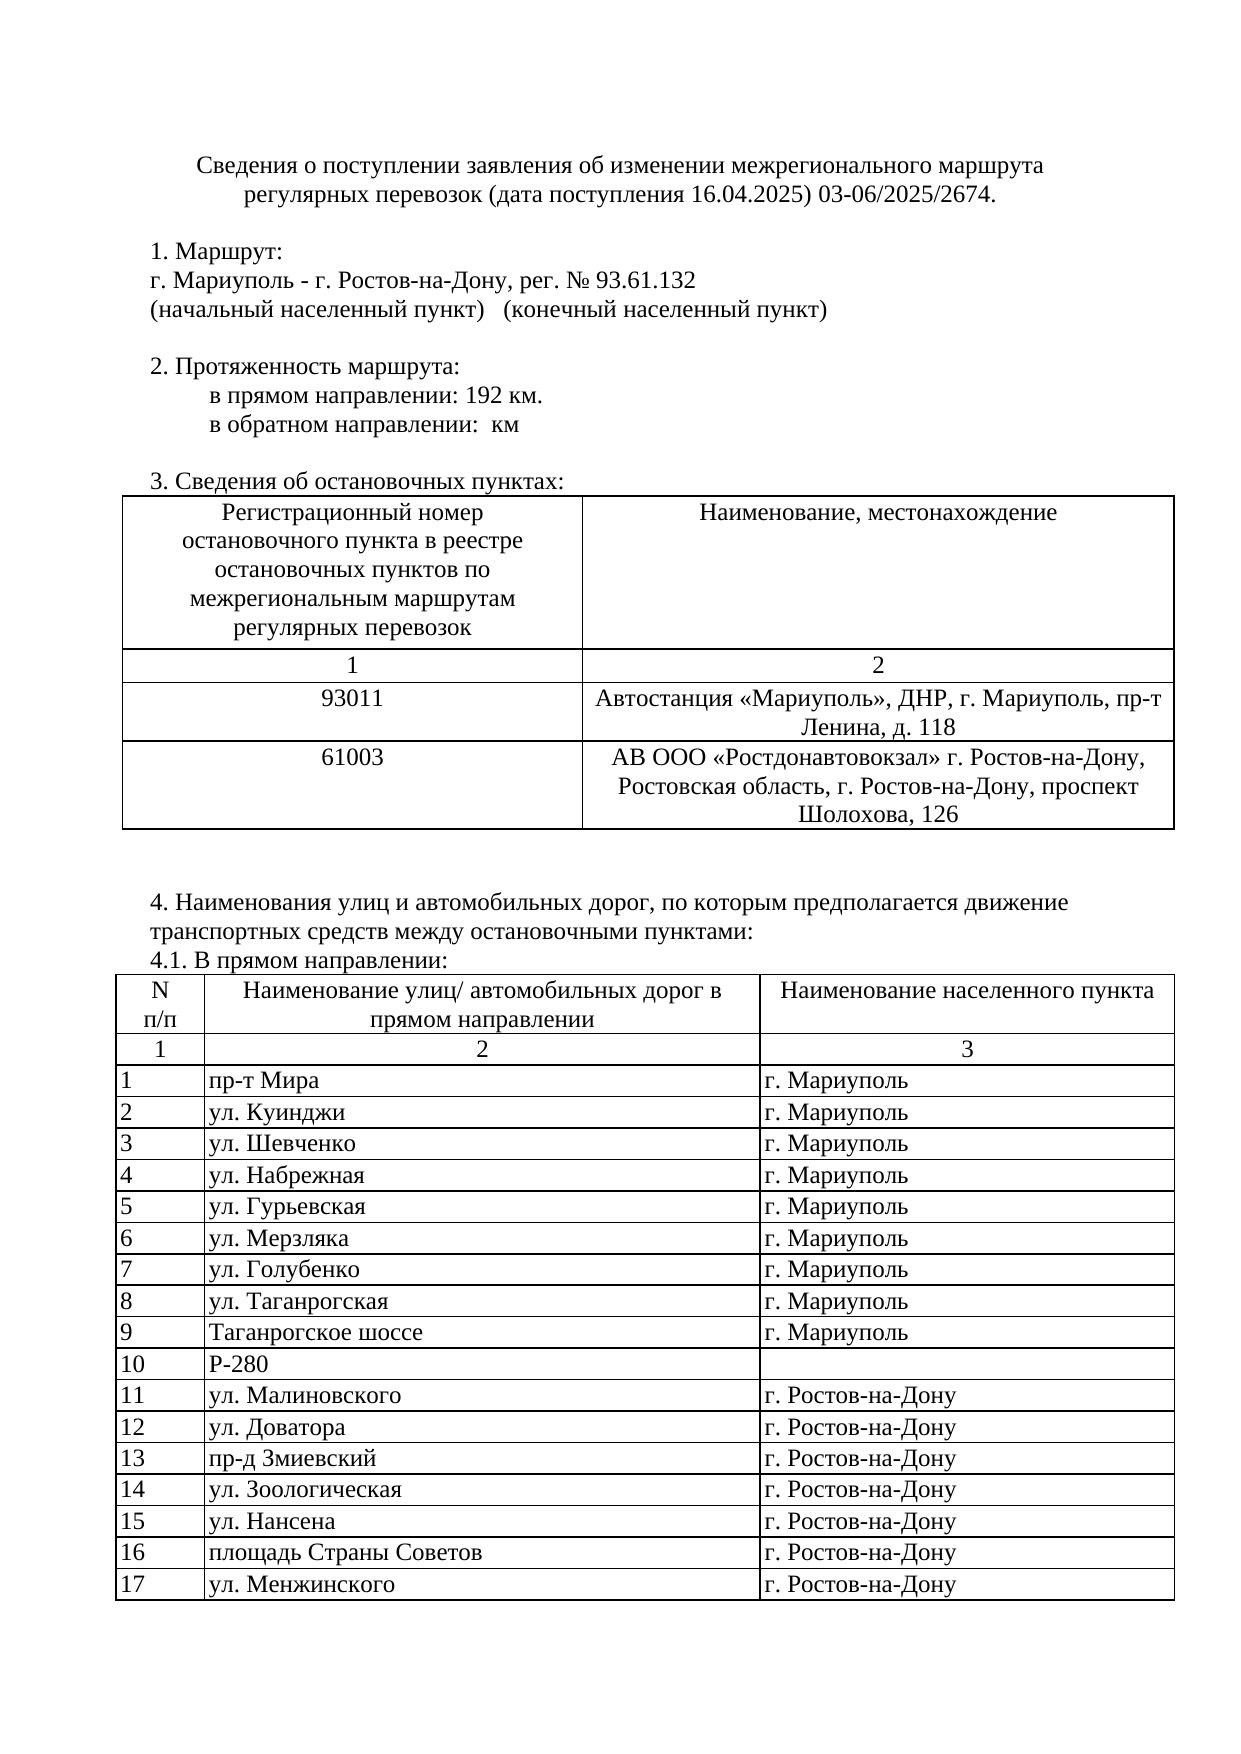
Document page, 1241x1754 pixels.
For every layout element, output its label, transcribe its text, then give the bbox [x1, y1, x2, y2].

table_cell 4 [117, 1160, 204, 1190]
table_cell г. Ростов-на-Дону [761, 1412, 1174, 1442]
table_cell ул. Таганрогская [205, 1286, 759, 1316]
table_cell ул. Куинджи [205, 1097, 759, 1127]
table_cell 1 [117, 1034, 204, 1064]
table_cell г. Мариуполь [761, 1192, 1174, 1221]
table_cell 10 [117, 1349, 204, 1379]
table_cell г. Ростов-на-Дону [761, 1443, 1174, 1473]
table_cell площадь Страны Советов [205, 1538, 759, 1567]
text (начальный населенный пункт) (конечный населенный пункт) [150, 294, 1090, 322]
table_cell 15 [117, 1506, 204, 1536]
table_cell г. Ростов-на-Дону [761, 1538, 1174, 1567]
table_cell 93011 [123, 683, 582, 740]
table_cell г. Мариуполь [761, 1255, 1174, 1284]
table_cell 1 [123, 650, 582, 681]
table_cell г. Мариуполь [761, 1223, 1174, 1253]
table_cell ул. Набрежная [205, 1160, 759, 1190]
table_cell г. Мариуполь [761, 1129, 1174, 1158]
table_cell ул. Менжинского [205, 1569, 759, 1599]
table_header Регистрационный номер остановочного пункта в реестре остановочных пунктов по межрегиональным маршрутам регулярных перевозок [123, 497, 582, 648]
table_cell 3 [761, 1034, 1174, 1064]
table_cell 61003 [123, 742, 582, 828]
table_header Наименование населенного пункта [761, 975, 1174, 1033]
table_cell г. Мариуполь [761, 1097, 1174, 1127]
table_cell 16 [117, 1538, 204, 1567]
table_cell г. Ростов-на-Дону [761, 1380, 1174, 1410]
text в обратном направлении: км [150, 409, 1090, 437]
table_cell 5 [117, 1192, 204, 1221]
table_cell Автостанция «Мариуполь», ДНР, г. Мариуполь, пр-т Ленина, д. 118 [583, 683, 1173, 740]
table_cell 14 [117, 1475, 204, 1504]
table_cell пр-т Мира [205, 1066, 759, 1096]
table_cell 3 [117, 1129, 204, 1158]
table_cell 2 [205, 1034, 759, 1064]
table_cell ул. Доватора [205, 1412, 759, 1442]
table_cell 13 [117, 1443, 204, 1473]
table_cell ул. Гурьевская [205, 1192, 759, 1221]
table_cell 2 [117, 1097, 204, 1127]
table_cell 12 [117, 1412, 204, 1442]
table_cell г. Мариуполь [761, 1286, 1174, 1316]
table_cell 8 [117, 1286, 204, 1316]
table_cell 1 [117, 1066, 204, 1096]
text 1. Маршрут: [150, 236, 1090, 265]
table_cell г. Мариуполь [761, 1066, 1174, 1096]
table_cell 11 [117, 1380, 204, 1410]
table_cell ул. Нансена [205, 1506, 759, 1536]
text г. Мариуполь - г. Ростов-на-Дону, рег. № 93.61.132 [150, 265, 1090, 294]
table_cell г. Ростов-на-Дону [761, 1506, 1174, 1536]
table_header N п/п [117, 975, 204, 1033]
table_cell 6 [117, 1223, 204, 1253]
table_cell АВ ООО «Ростдонавтовокзал» г. Ростов-на-Дону, Ростовская область, г. Ростов-на-Дону, проспект Шолохова, 126 [583, 742, 1173, 828]
table_cell Р-280 [205, 1349, 759, 1379]
table_cell ул. Зоологическая [205, 1475, 759, 1504]
table_cell пр-д Змиевский [205, 1443, 759, 1473]
table_cell 17 [117, 1569, 204, 1599]
table_cell ул. Шевченко [205, 1129, 759, 1158]
table_cell 2 [583, 650, 1173, 681]
table_header Наименование, местонахождение [583, 497, 1173, 648]
table_cell г. Ростов-на-Дону [761, 1569, 1174, 1599]
table_cell ул. Голубенко [205, 1255, 759, 1284]
table_header Наименование улиц/ автомобильных дорог в прямом направлении [205, 975, 759, 1033]
table_cell г. Ростов-на-Дону [761, 1475, 1174, 1504]
table_cell г. Мариуполь [761, 1160, 1174, 1190]
table_cell ул. Мерзляка [205, 1223, 759, 1253]
table_cell 7 [117, 1255, 204, 1284]
table_cell г. Мариуполь [761, 1317, 1174, 1347]
text Сведения о поступлении заявления об изменении межрегионального маршрута регулярных перевозок (дата поступления 16.04.2025) 03-06/2025/2674. [150, 150, 1090, 207]
table_cell 9 [117, 1317, 204, 1347]
table_cell Таганрогское шоссе [205, 1317, 759, 1347]
text 3. Сведения об остановочных пунктах: [150, 466, 1090, 495]
text 2. Протяженность маршрута: [150, 351, 1090, 380]
table_cell [761, 1349, 1174, 1379]
table_cell ул. Малиновского [205, 1380, 759, 1410]
text 4.1. В прямом направлении: [150, 945, 1090, 973]
text в прямом направлении: 192 км. [150, 380, 1090, 409]
text 4. Наименования улиц и автомобильных дорог, по которым предполагается движение транспортных средств между остановочными пунктами: [150, 887, 1090, 945]
